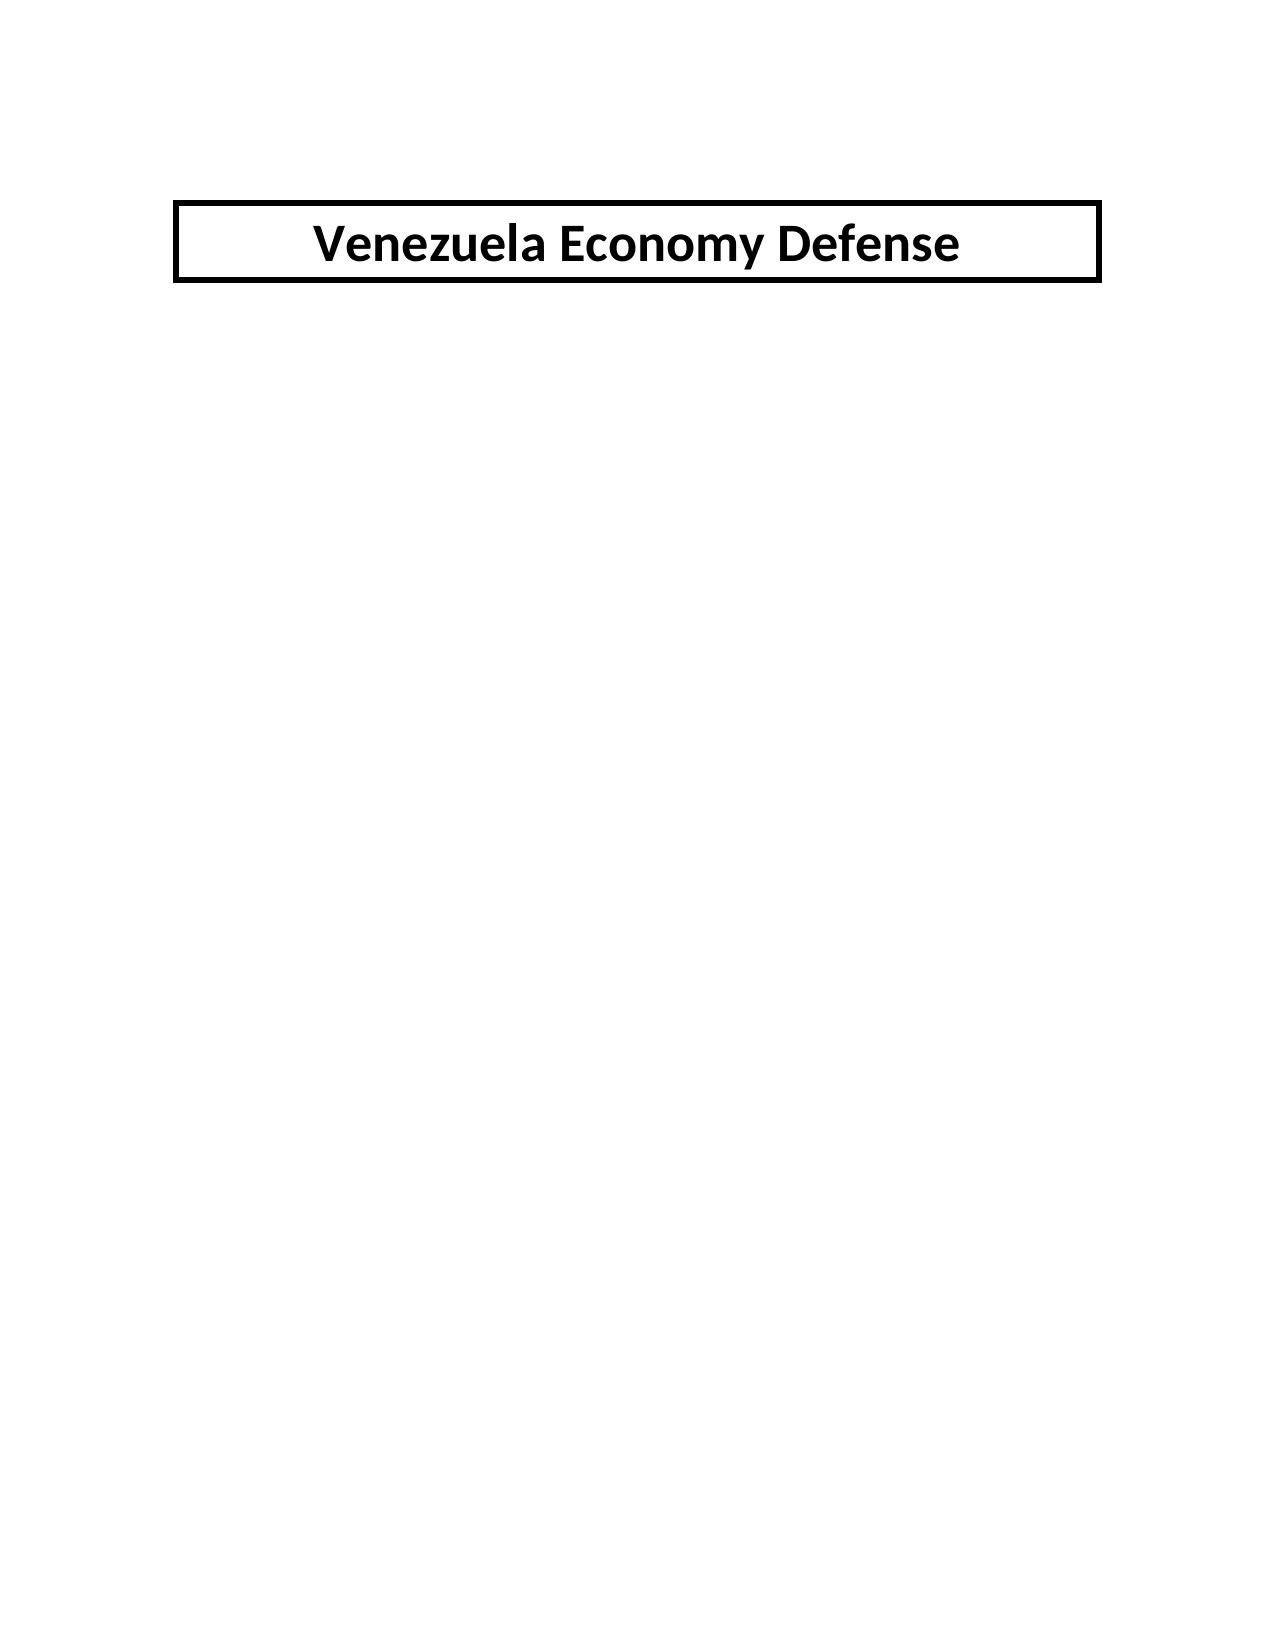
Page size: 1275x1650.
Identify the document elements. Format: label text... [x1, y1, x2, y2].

subtitle Venezuela Economy Defense [179, 206, 1096, 277]
